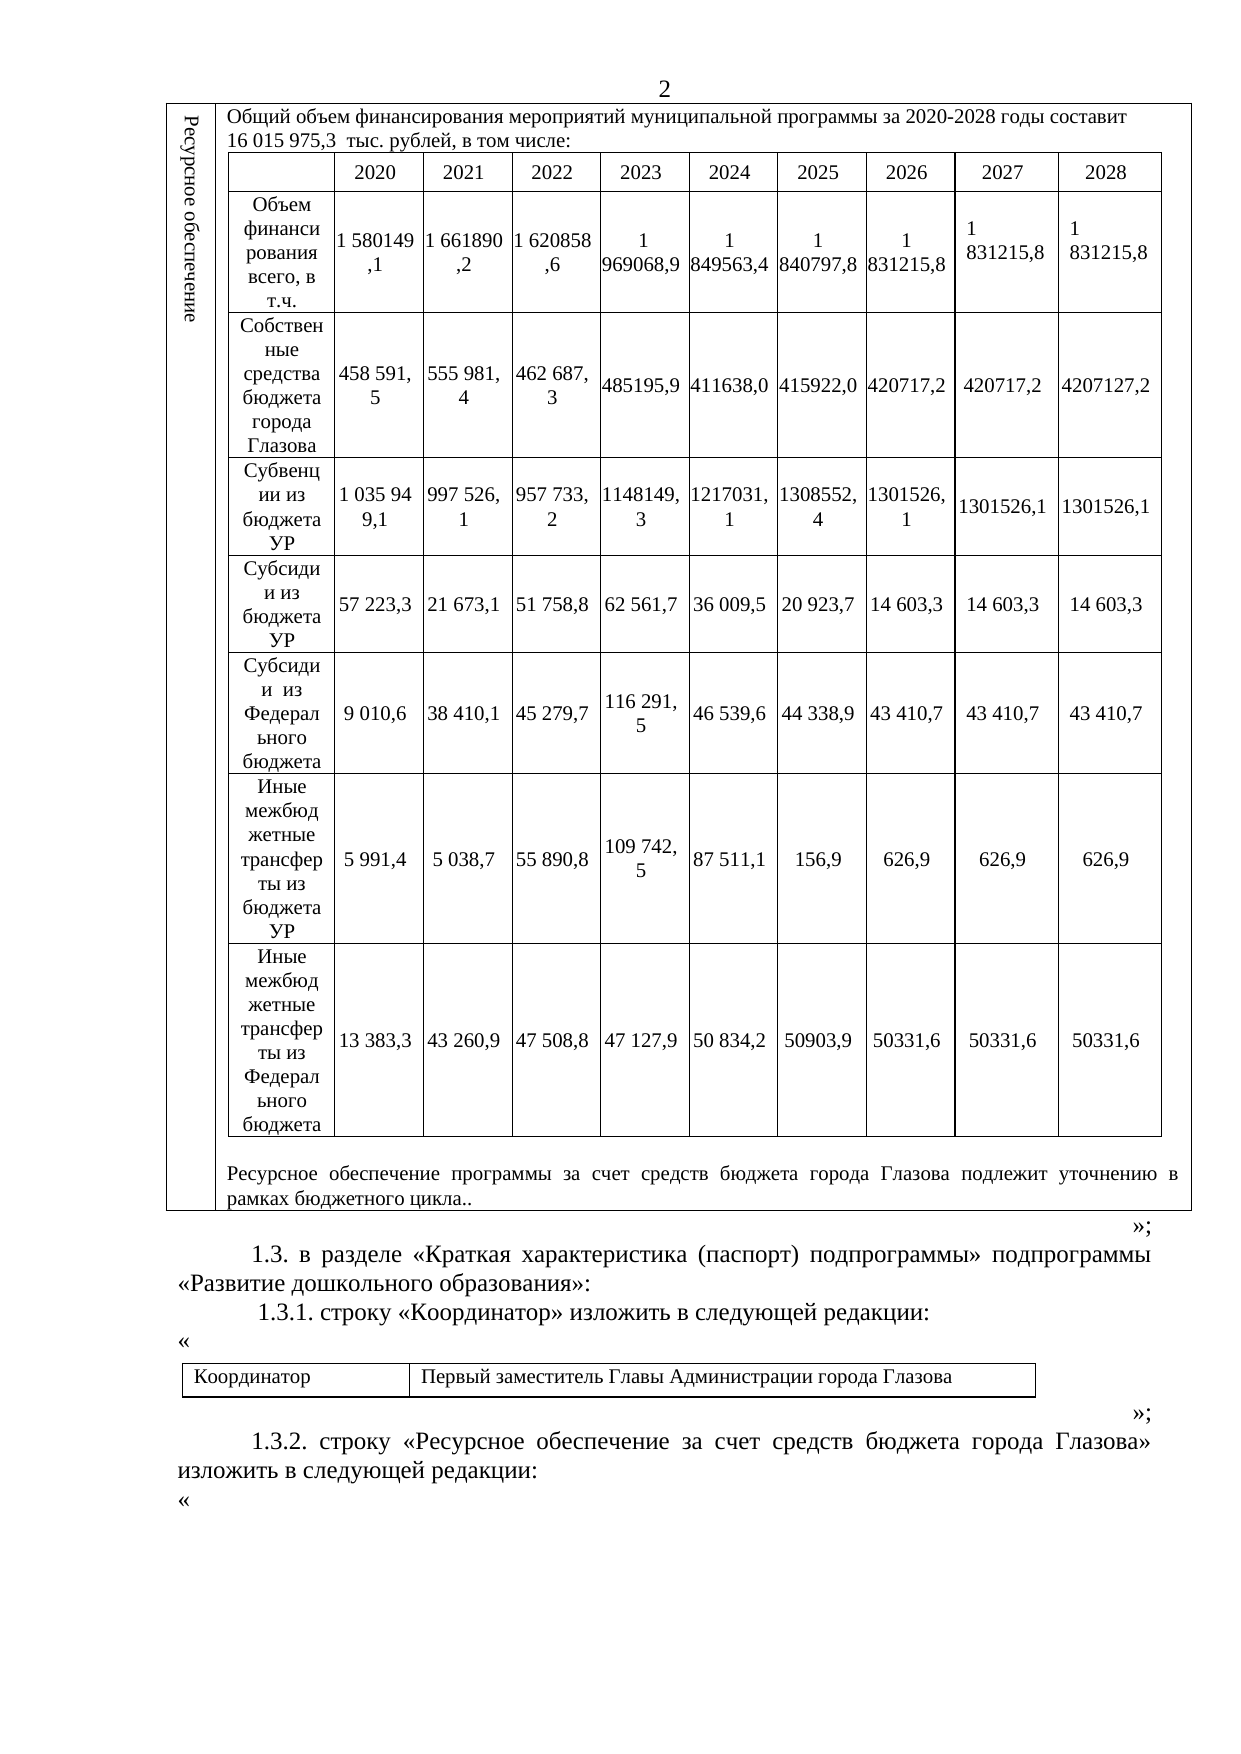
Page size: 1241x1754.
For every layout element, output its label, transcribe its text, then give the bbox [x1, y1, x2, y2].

text 1.3. в разделе «Краткая характеристика (паспорт) подпрограммы» подпрограммы «Развитие дошкольного образования»: [177, 1239, 1152, 1297]
table_header Общий объем финансирования мероприятий муниципальной программы за 2020-2028 годы составит 16 015 975,3 тыс. рублей, в том числе: Ресурсное обеспечение программы за счет средств бюджета города Глазова подлежит уточнению в рамках бюджетного цикла.. [216, 104, 1191, 1209]
table_header Ресурсное обеспечение [167, 104, 215, 1209]
table_header Координатор [183, 1364, 409, 1396]
text 1.3.1. строку «Координатор» изложить в следующей редакции: [177, 1297, 1152, 1326]
text 1.3.2. строку «Ресурсное обеспечение за счет средств бюджета города Глазова» изложить в следующей редакции: [177, 1426, 1152, 1484]
text »; [177, 1211, 1152, 1239]
text « [177, 1484, 1152, 1512]
table_header Первый заместитель Главы Администрации города Глазова [410, 1364, 1035, 1396]
text »; [177, 1397, 1152, 1426]
text « [177, 1326, 1152, 1354]
